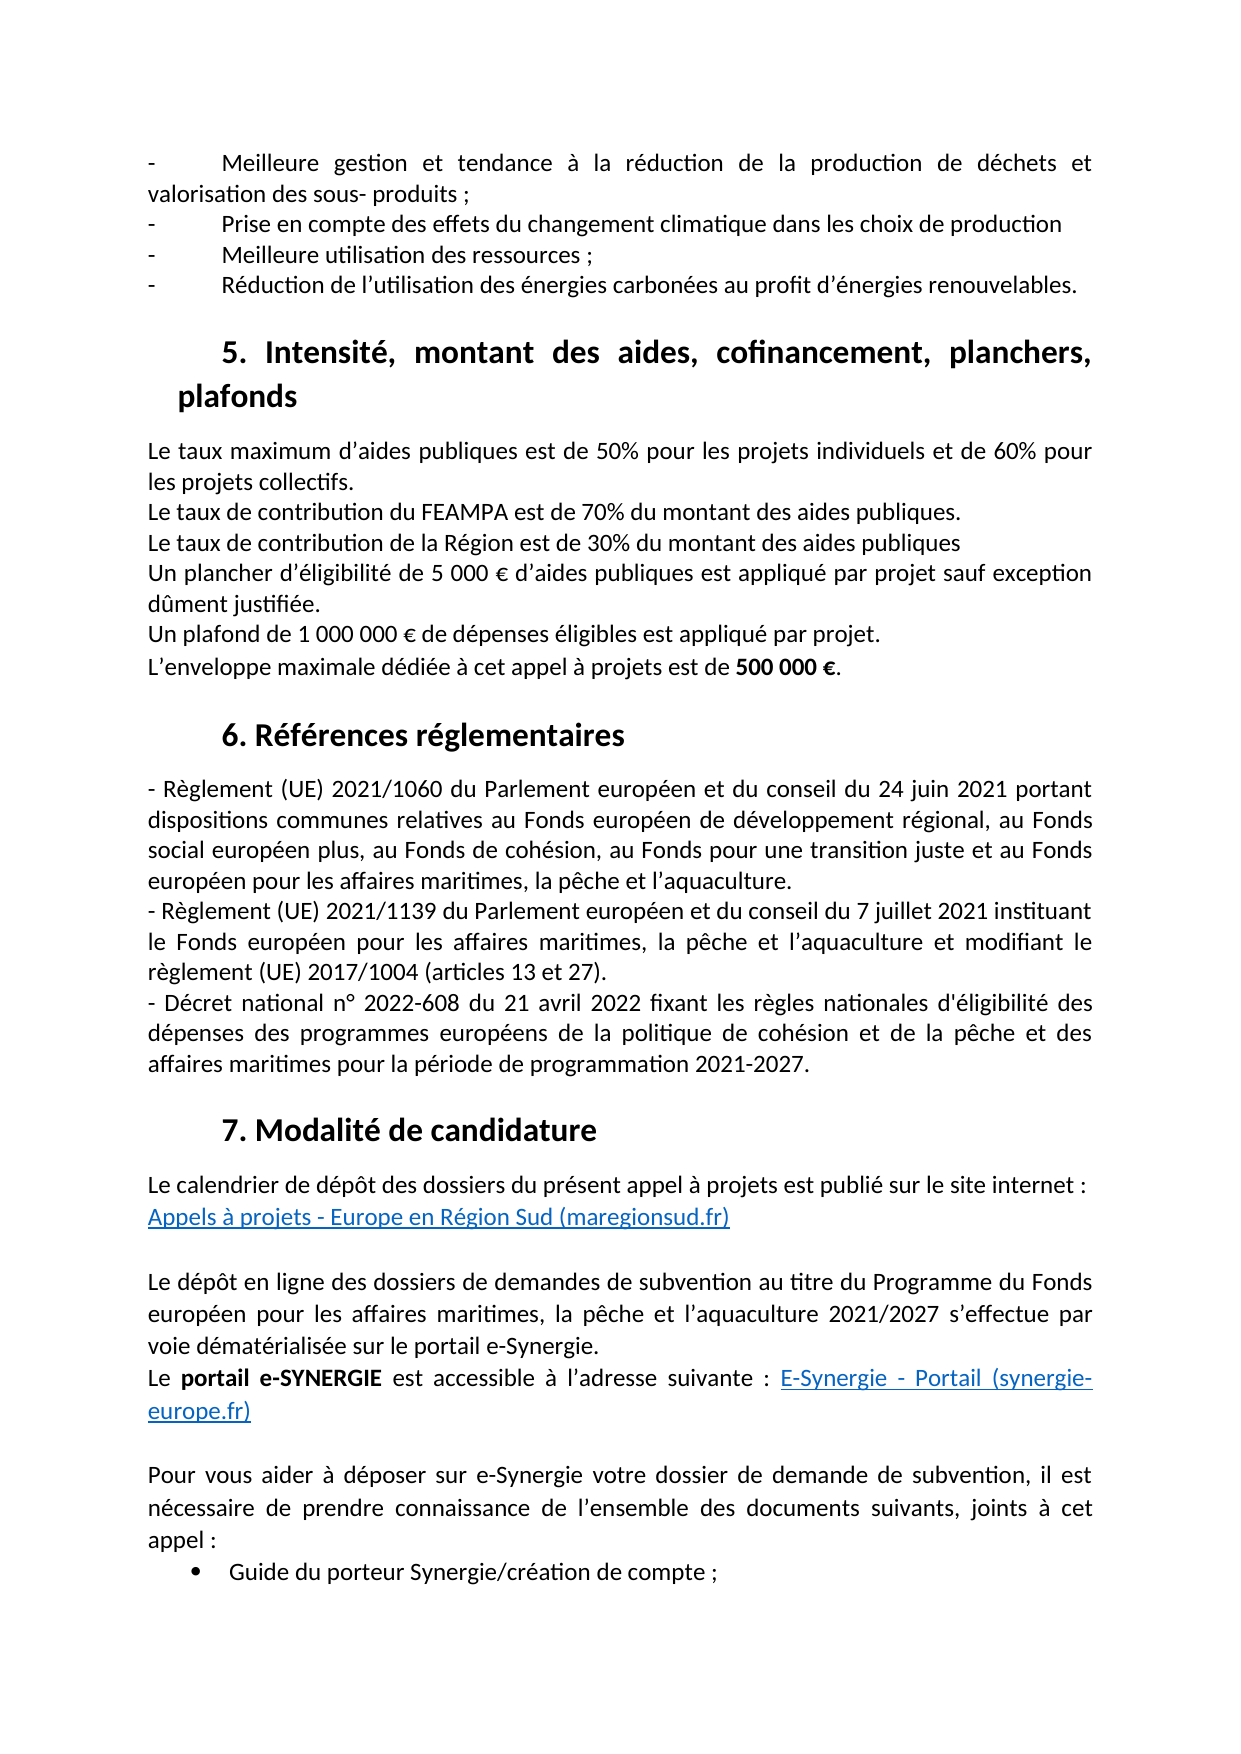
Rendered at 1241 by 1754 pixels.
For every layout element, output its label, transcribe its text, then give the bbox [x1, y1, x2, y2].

text 7. Modalité de candidature [148, 1109, 1093, 1150]
text Le calendrier de dépôt des dossiers du présent appel à projets est publié sur le site internet : Appels à projets - Europe en Région Sud (maregionsud.fr) [148, 1169, 1093, 1232]
text - Prise en compte des effets du changement climatique dans les choix de production [148, 209, 1093, 239]
text 5. Intensité, montant des aides, cofinancement, planchers, plafonds [177, 331, 1093, 415]
text Le dépôt en ligne des dossiers de demandes de subvention au titre du Programme du Fonds européen pour les affaires maritimes, la pêche et l’aquaculture 2021/2027 s’effectue par voie dématérialisée sur le portail e-Synergie. [148, 1266, 1093, 1361]
text - Meilleure gestion et tendance à la réduction de la production de déchets et valorisation des sous- produits ; [148, 148, 1093, 209]
text Le taux de contribution du FEAMPA est de 70% du montant des aides publiques. [148, 496, 1093, 527]
text - Réduction de l’utilisation des énergies carbonées au profit d’énergies renouvelables. [148, 270, 1093, 300]
text - Règlement (UE) 2021/1060 du Parlement européen et du conseil du 24 juin 2021 portant dispositions communes relatives au Fonds européen de développement régional, au Fonds social européen plus, au Fonds de cohésion, au Fonds pour une transition juste et au Fonds européen pour les affaires maritimes, la pêche et l’aquaculture. [148, 773, 1093, 895]
text - Meilleure utilisation des ressources ; [148, 239, 1093, 270]
text Un plancher d’éligibilité de 5 000 € d’aides publiques est appliqué par projet sauf exception dûment justifiée. [148, 557, 1093, 618]
text Le taux de contribution de la Région est de 30% du montant des aides publiques [148, 527, 1093, 557]
list Guide du porteur Synergie/création de compte ; [191, 1556, 1093, 1587]
text Pour vous aider à déposer sur e-Synergie votre dossier de demande de subvention, il est nécessaire de prendre connaissance de l’ensemble des documents suivants, joints à cet appel : [148, 1459, 1093, 1554]
text Le portail e-SYNERGIE est accessible à l’adresse suivante : E-Synergie - Portail (synergie-europe.fr) [148, 1363, 1093, 1425]
text Un plafond de 1 000 000 € de dépenses éligibles est appliqué par projet. [148, 618, 1093, 649]
text 6. Références réglementaires [148, 713, 1093, 754]
text L’enveloppe maximale dédiée à cet appel à projets est de 500 000 €. [148, 651, 1093, 681]
text - Règlement (UE) 2021/1139 du Parlement européen et du conseil du 7 juillet 2021 instituant le Fonds européen pour les affaires maritimes, la pêche et l’aquaculture et modifiant le règlement (UE) 2017/1004 (articles 13 et 27). [148, 895, 1093, 987]
text - Décret national n° 2022-608 du 21 avril 2022 fixant les règles nationales d'éligibilité des dépenses des programmes européens de la politique de cohésion et de la pêche et des affaires maritimes pour la période de programmation 2021-2027. [148, 987, 1093, 1078]
text Le taux maximum d’aides publiques est de 50% pour les projets individuels et de 60% pour les projets collectifs. [148, 435, 1093, 496]
